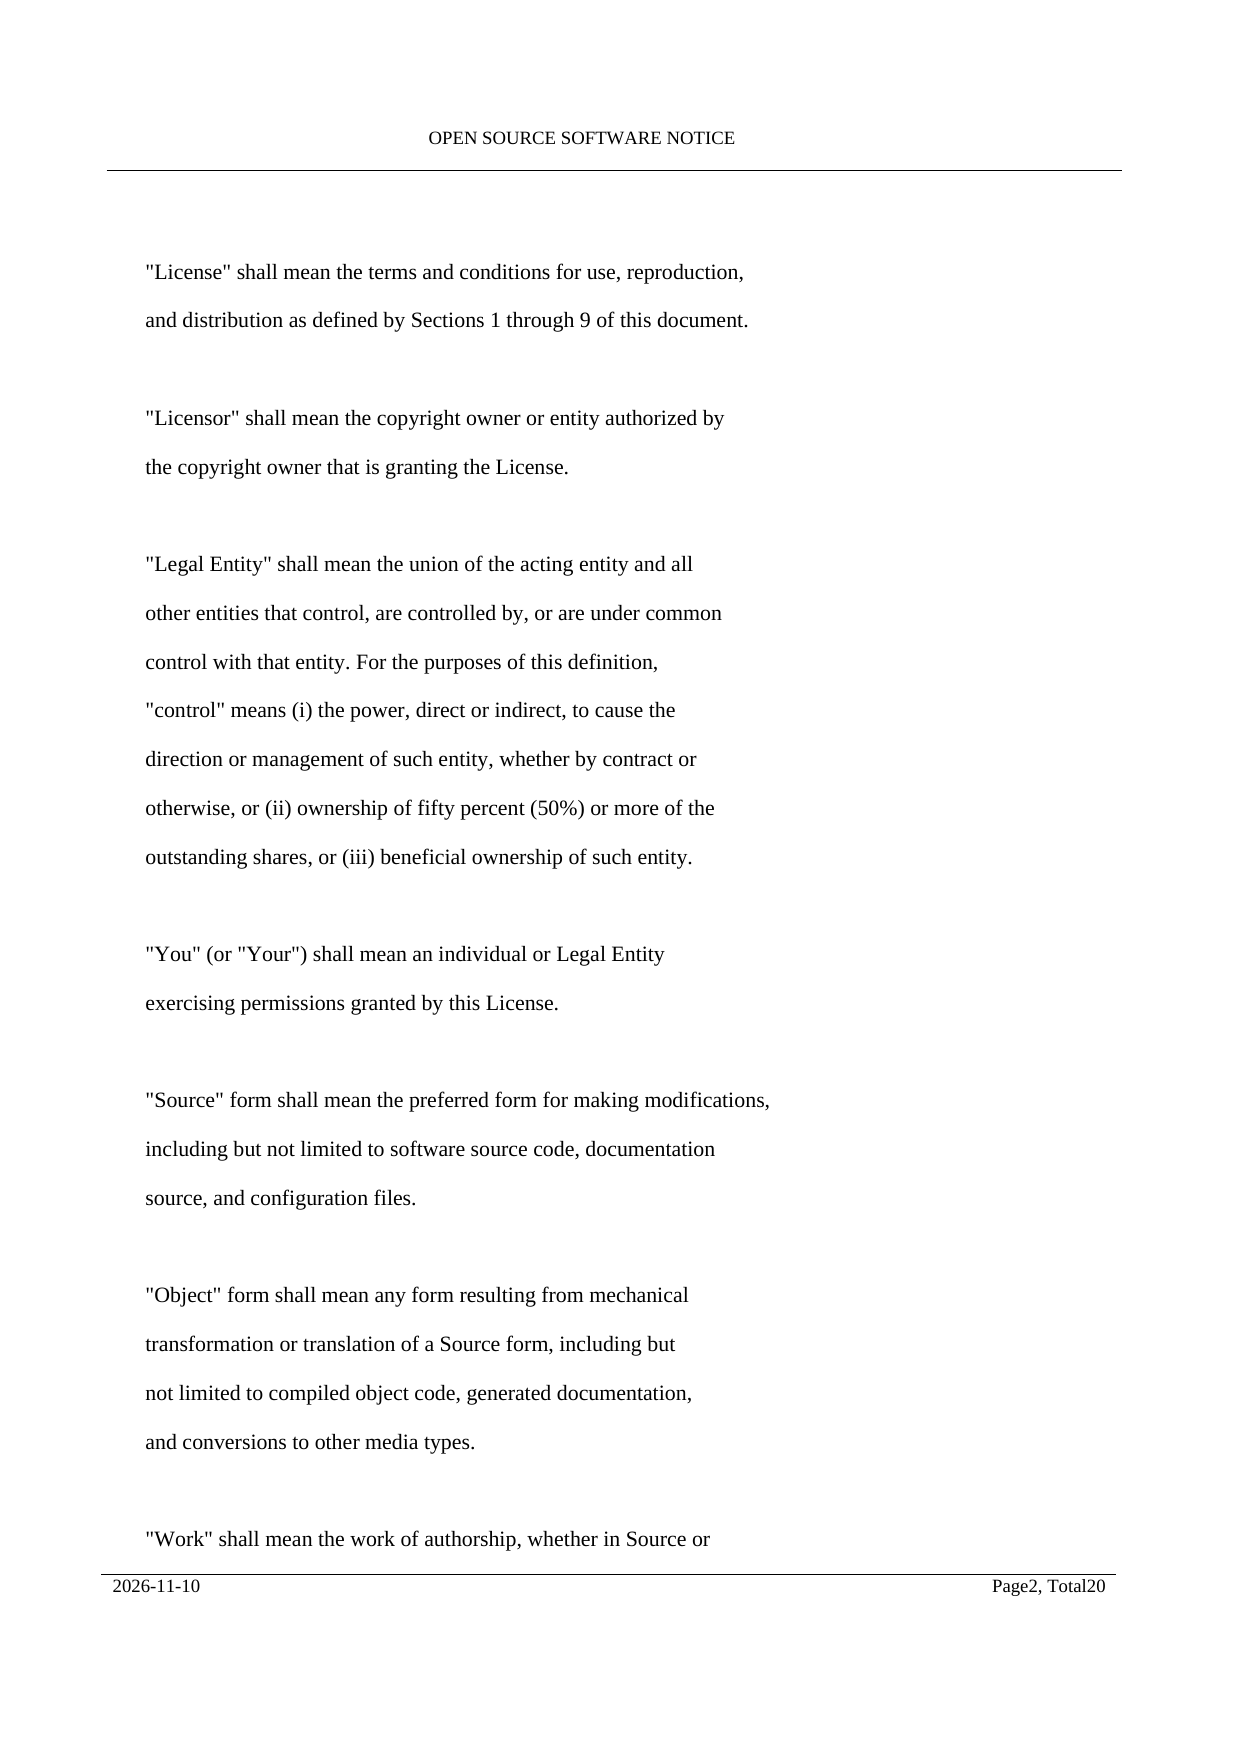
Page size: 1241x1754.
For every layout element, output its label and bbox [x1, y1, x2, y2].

text [112, 206, 1128, 1555]
